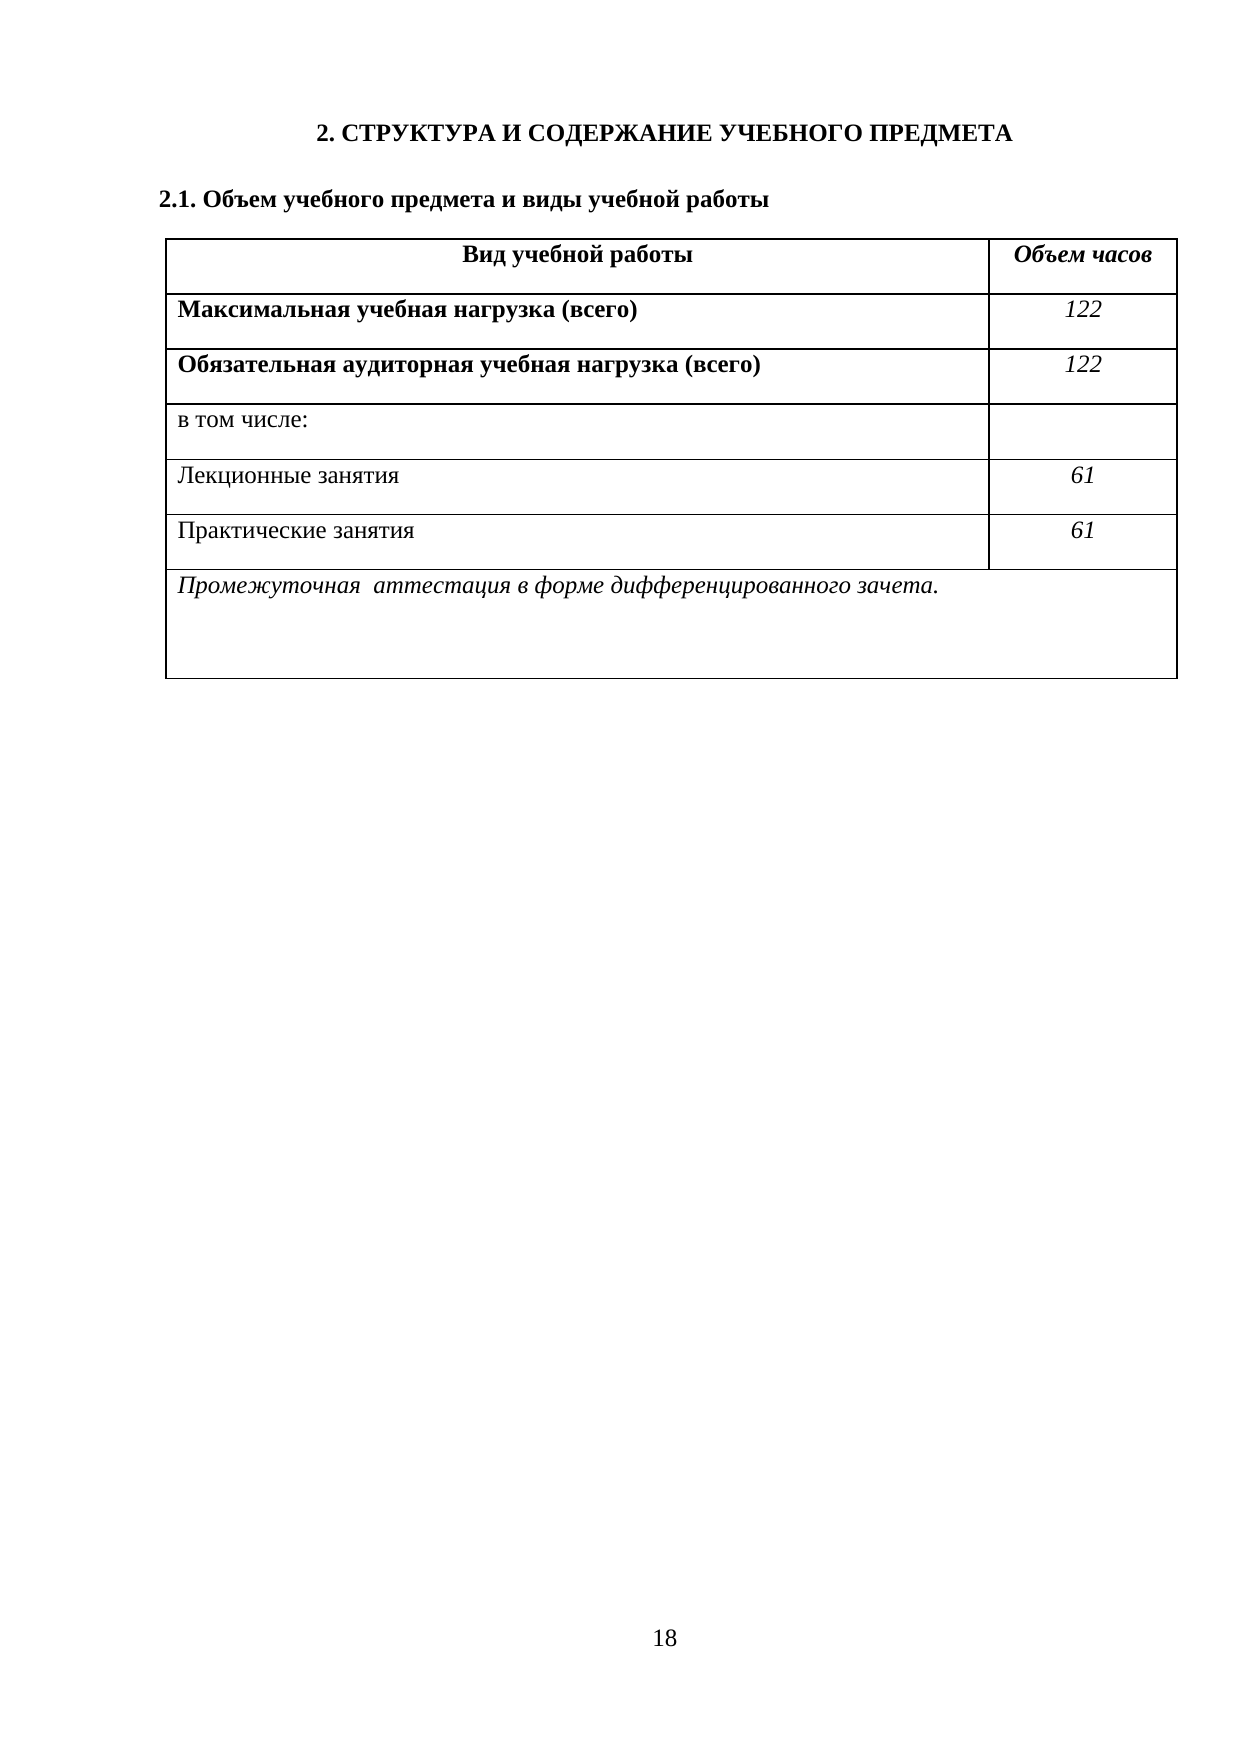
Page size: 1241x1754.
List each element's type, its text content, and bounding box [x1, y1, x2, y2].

table_cell Максимальная учебная нагрузка (всего) [167, 295, 988, 348]
table_header Объем часов [990, 240, 1176, 293]
table_header Вид учебной работы [167, 240, 988, 293]
table_cell Промежуточная аттестация в форме дифференцированного зачета. [167, 570, 1176, 678]
table_cell в том числе: [167, 405, 988, 458]
table_cell Обязательная аудиторная учебная нагрузка (всего) [167, 350, 988, 403]
table_cell Лекционные занятия [167, 460, 988, 513]
text 2. СТРУКТУРА И СОДЕРЖАНИЕ УЧЕБНОГО ПРЕДМЕТА [177, 118, 1152, 147]
table_cell 122 [990, 295, 1176, 348]
table_cell Практические занятия [167, 515, 988, 568]
text 2.1. Объем учебного предмета и виды учебной работы [158, 184, 1152, 213]
table_cell 61 [990, 515, 1176, 568]
table_cell [990, 405, 1176, 458]
table_cell 122 [990, 350, 1176, 403]
table_cell 61 [990, 460, 1176, 513]
